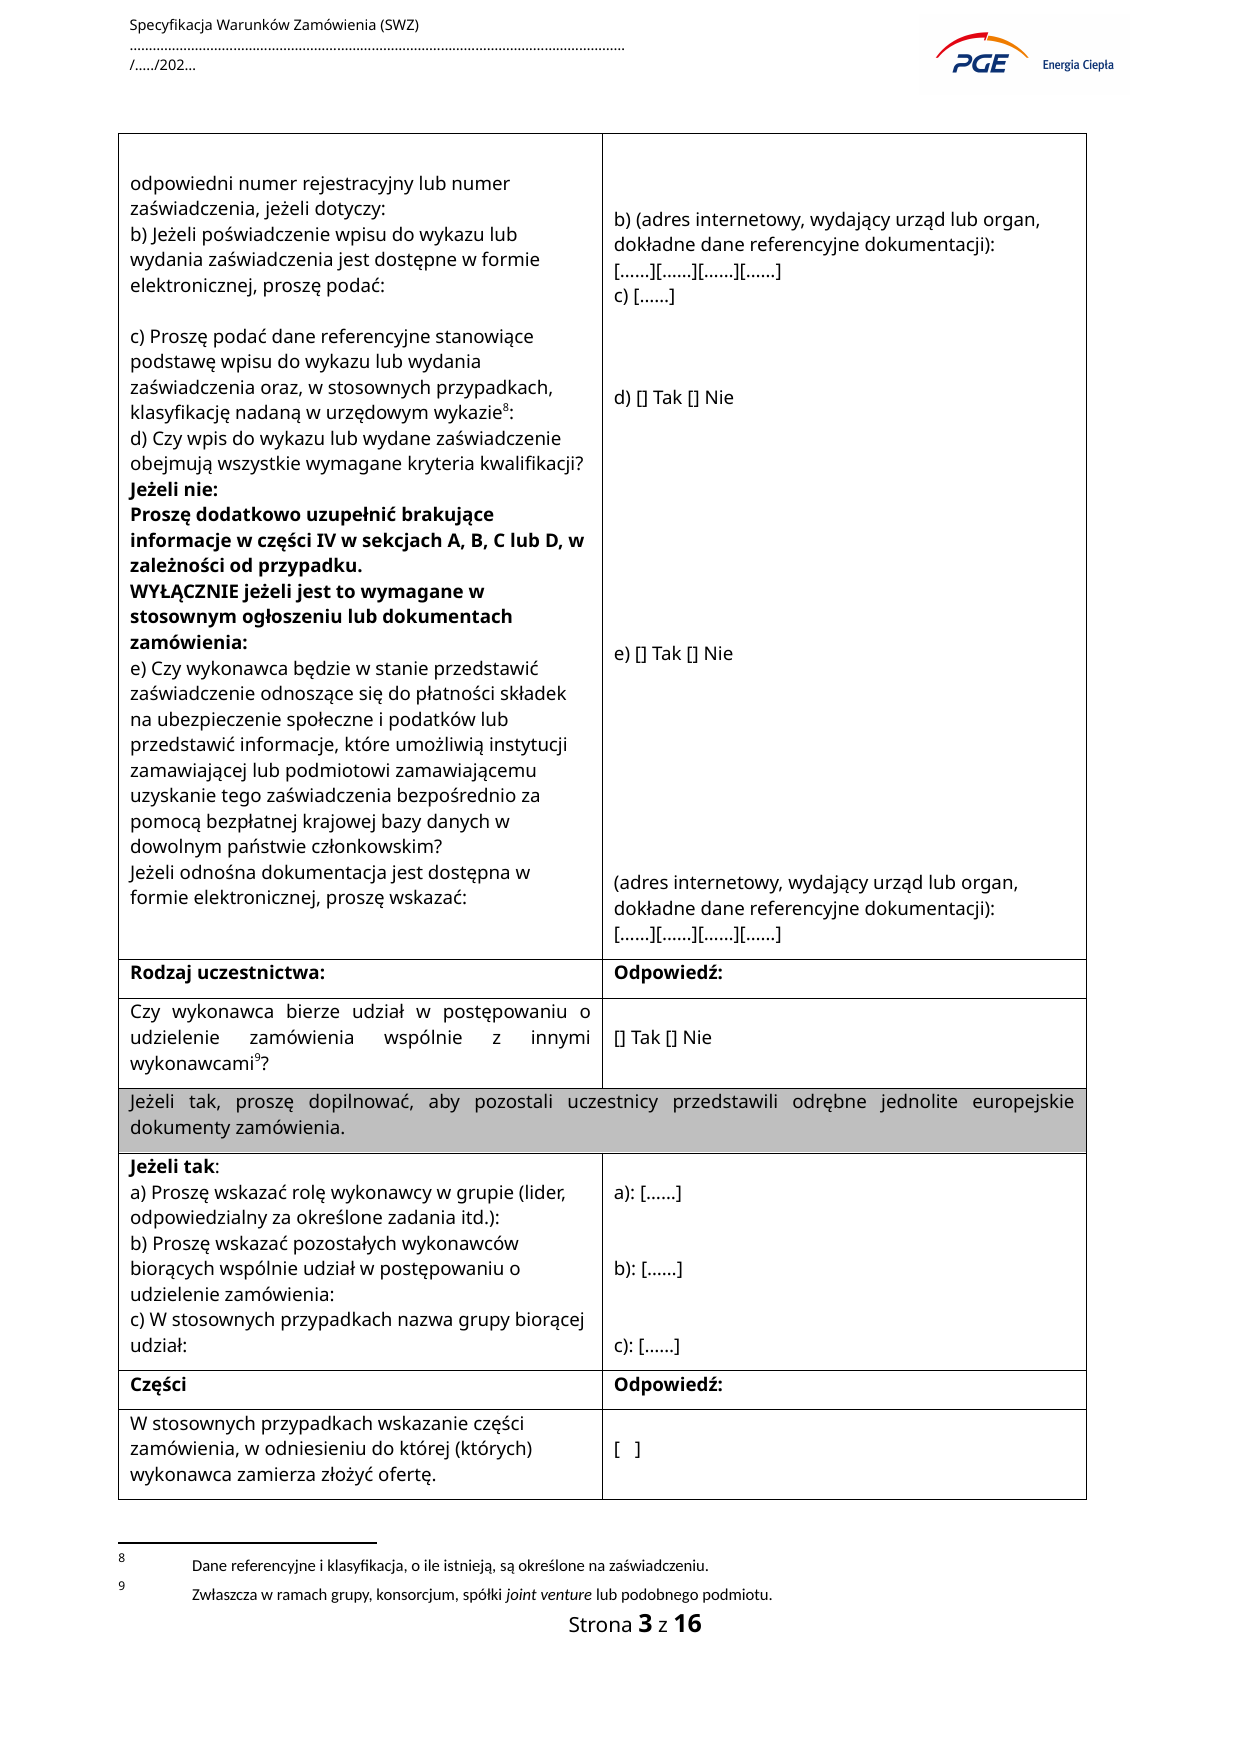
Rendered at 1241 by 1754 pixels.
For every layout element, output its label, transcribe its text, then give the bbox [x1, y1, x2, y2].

table_cell a): [……] b): [……] c): [……] [603, 1154, 1086, 1370]
table_cell Odpowiedź: [603, 960, 1086, 998]
table_cell [] Tak [] Nie [603, 999, 1086, 1088]
picture [918, 14, 1131, 95]
table_cell Czy wykonawca bierze udział w postępowaniu o udzielenie zamówienia wspólnie z innymi wykonawcami? [119, 999, 602, 1088]
table_cell W stosownych przypadkach wskazanie części zamówienia, w odniesieniu do której (których) wykonawca zamierza złożyć ofertę. [119, 1410, 602, 1499]
table_cell Części [119, 1371, 602, 1409]
table_cell Rodzaj uczestnictwa: [119, 960, 602, 998]
table_cell Jeżeli tak: a) Proszę wskazać rolę wykonawcy w grupie (lider, odpowiedzialny za określone zadania itd.): b) Proszę wskazać pozostałych wykonawców biorących wspólnie udział w postępowaniu o udzielenie zamówienia: c) W stosownych przypadkach nazwa grupy biorącej udział: [119, 1154, 602, 1370]
table_cell [ ] [603, 1410, 1086, 1499]
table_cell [119, 134, 602, 959]
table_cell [603, 134, 1086, 959]
table_cell Jeżeli tak, proszę dopilnować, aby pozostali uczestnicy przedstawili odrębne jednolite europejskie dokumenty zamówienia. [119, 1089, 1086, 1152]
table_cell Odpowiedź: [603, 1371, 1086, 1409]
